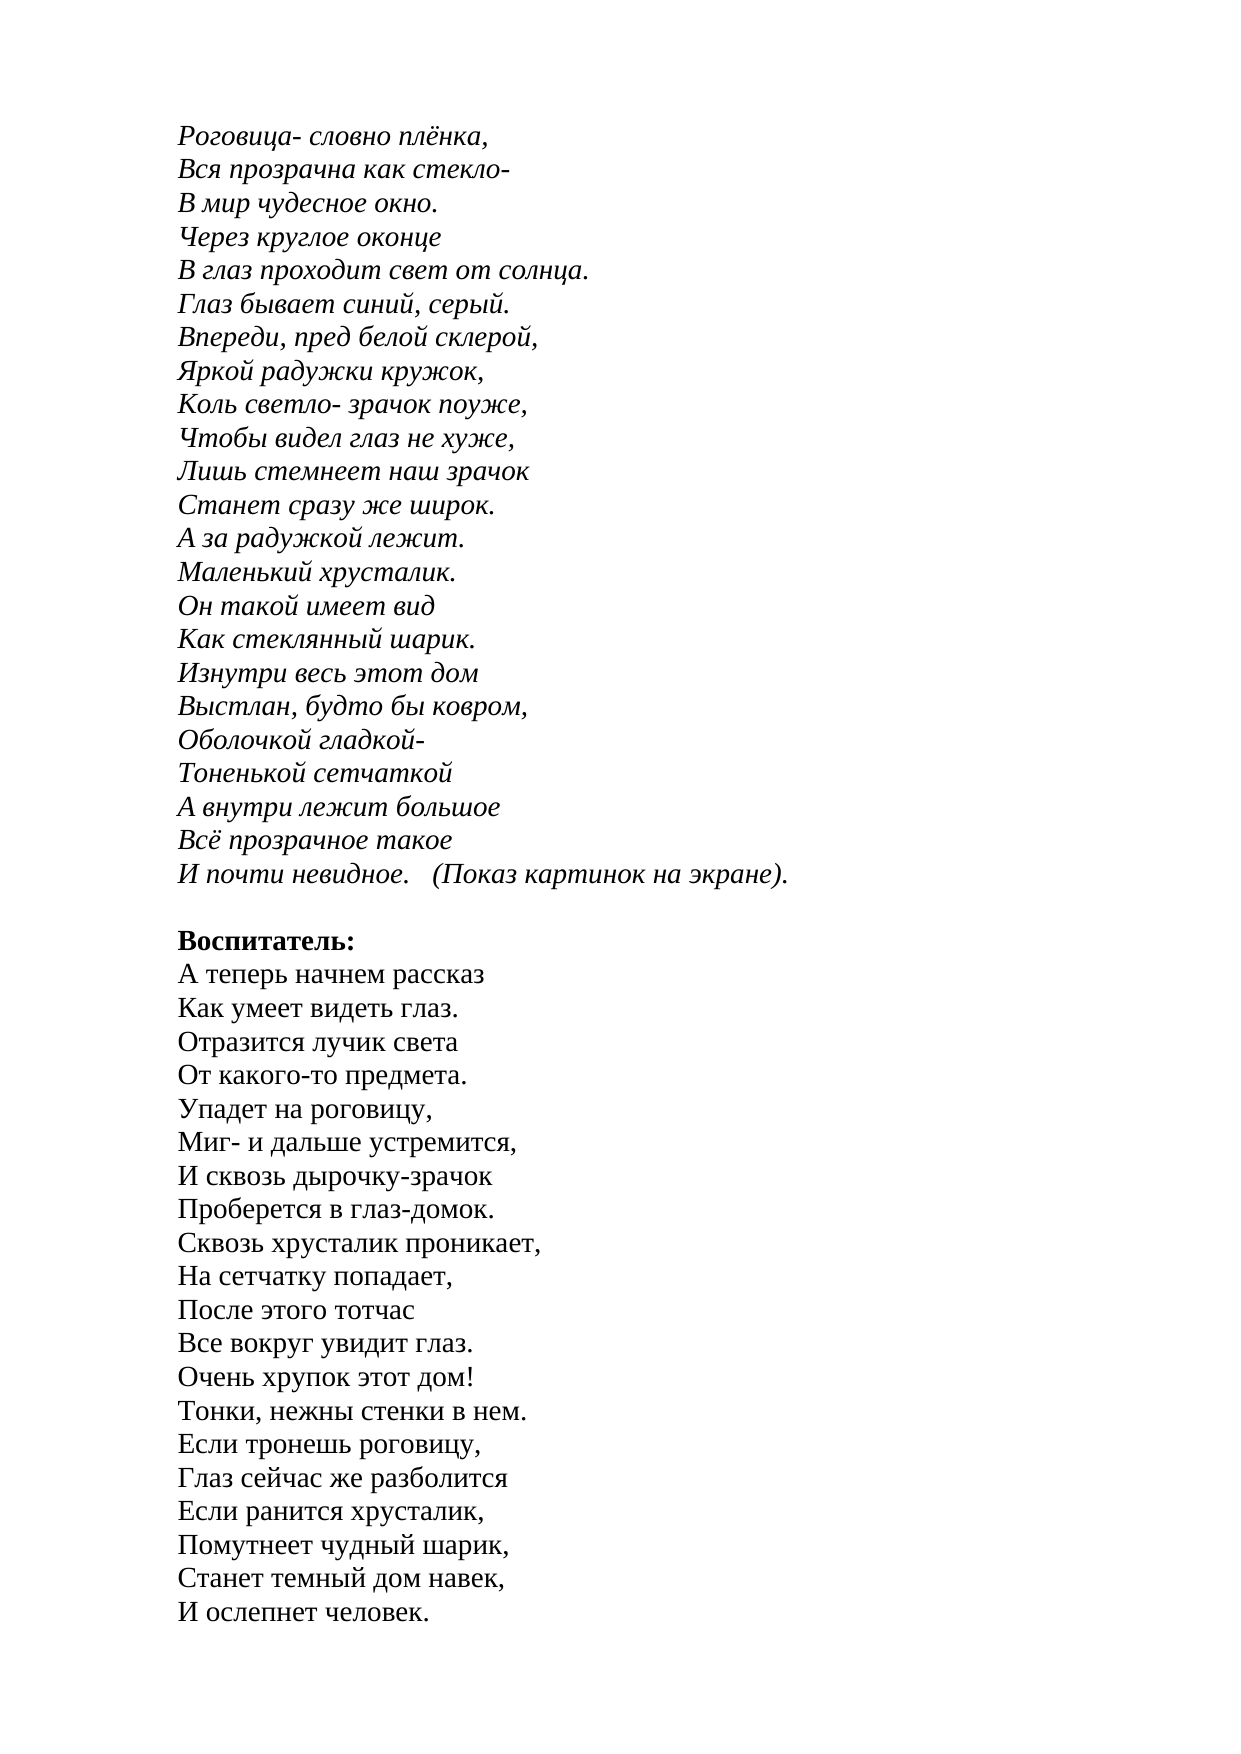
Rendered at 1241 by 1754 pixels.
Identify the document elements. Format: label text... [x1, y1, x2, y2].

text Если ранится хрусталик, [177, 1493, 1152, 1527]
text Глаз бывает синий, серый. [177, 286, 1152, 319]
text После этого тотчас [177, 1292, 1152, 1326]
text Впереди, пред белой склерой, [177, 319, 1152, 353]
text Он такой имеет вид [177, 588, 1152, 621]
text И почти невидное. (Показ картинок на экране). [177, 856, 1152, 889]
text Глаз сейчас же разболится [177, 1460, 1152, 1493]
text В мир чудесное окно. [177, 185, 1152, 219]
text Через круглое оконце [177, 219, 1152, 252]
text Вся прозрачна как стекло- [177, 152, 1152, 185]
text Все вокруг увидит глаз. [177, 1326, 1152, 1359]
text Тонки, нежны стенки в нем. [177, 1393, 1152, 1426]
text Яркой радужки кружок, [177, 353, 1152, 386]
text А за радужкой лежит. [177, 521, 1152, 554]
text Роговица- словно плёнка, [177, 118, 1152, 152]
text Миг- и дальше устремится, [177, 1124, 1152, 1158]
text Маленький хрусталик. [177, 554, 1152, 588]
text Всё прозрачное такое [177, 822, 1152, 856]
text Как стеклянный шарик. [177, 621, 1152, 655]
text И ослепнет человек. [177, 1594, 1152, 1627]
text Станет сразу же широк. [177, 487, 1152, 521]
text На сетчатку попадает, [177, 1258, 1152, 1292]
text Чтобы видел глаз не хуже, [177, 420, 1152, 453]
text В глаз проходит свет от солнца. [177, 252, 1152, 286]
text Станет темный дом навек, [177, 1560, 1152, 1594]
text Проберется в глаз-домок. [177, 1191, 1152, 1225]
text Тоненькой сетчаткой [177, 755, 1152, 789]
text Если тронешь роговицу, [177, 1426, 1152, 1460]
text Воспитатель: [177, 889, 1152, 957]
text Выстлан, будто бы ковром, [177, 688, 1152, 722]
text Лишь стемнеет наш зрачок [177, 453, 1152, 487]
text Коль светло- зрачок поуже, [177, 386, 1152, 420]
text Сквозь хрусталик проникает, [177, 1225, 1152, 1258]
text А теперь начнем рассказ [177, 957, 1152, 990]
text Как умеет видеть глаз. [177, 990, 1152, 1024]
text Оболочкой гладкой- [177, 722, 1152, 755]
text А внутри лежит большое [177, 789, 1152, 822]
text Очень хрупок этот дом! [177, 1359, 1152, 1393]
text Помутнеет чудный шарик, [177, 1527, 1152, 1560]
text От какого-то предмета. [177, 1057, 1152, 1091]
text Изнутри весь этот дом [177, 655, 1152, 688]
text Отразится лучик света [177, 1024, 1152, 1057]
text Упадет на роговицу, [177, 1091, 1152, 1124]
text И сквозь дырочку-зрачок [177, 1158, 1152, 1191]
